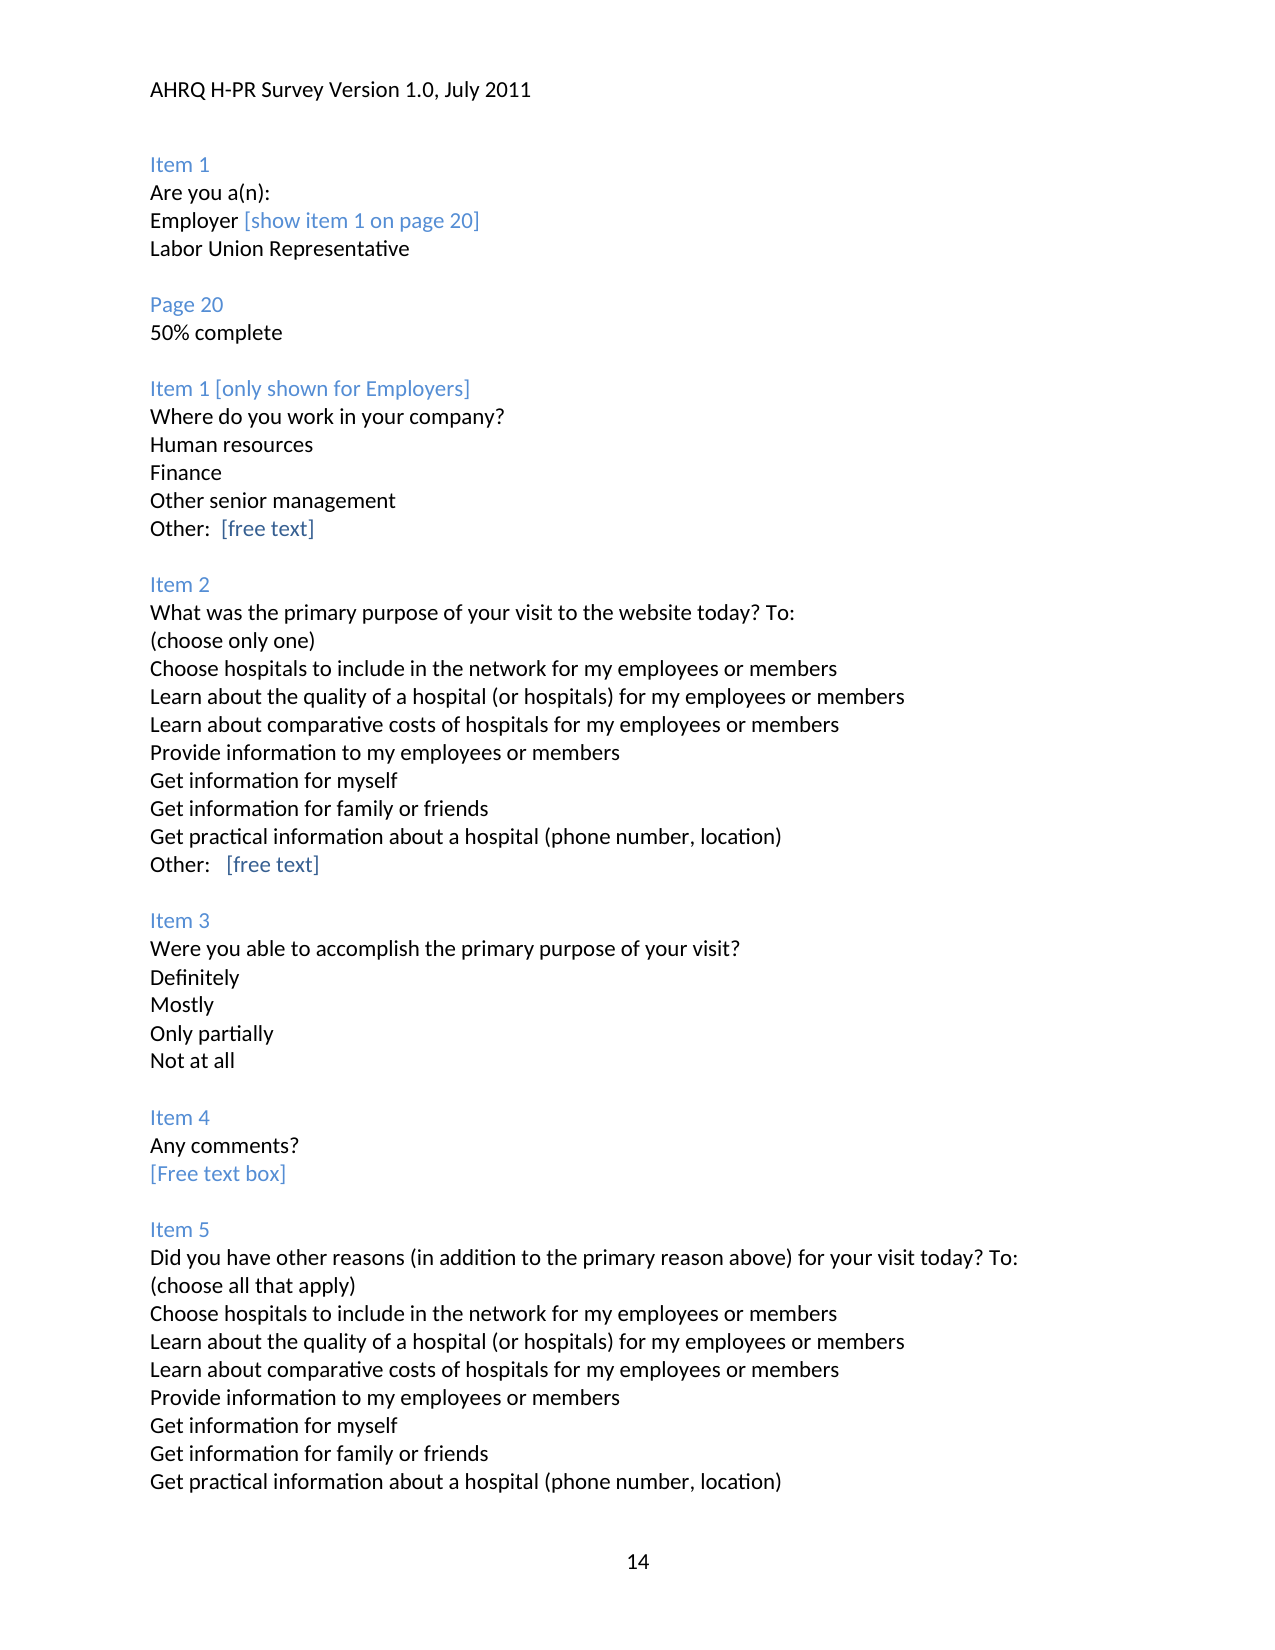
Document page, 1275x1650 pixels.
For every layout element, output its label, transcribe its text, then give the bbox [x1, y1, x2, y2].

text Are you a(n): [150, 178, 1125, 206]
text Were you able to accomplish the primary purpose of your visit? [150, 934, 1125, 963]
text Item 1 [150, 150, 1125, 178]
text Where do you work in your company? [150, 402, 1125, 430]
text Any comments? [150, 1131, 1125, 1159]
text Get information for family or friends [150, 1439, 1125, 1467]
text Get information for family or friends [150, 794, 1125, 822]
text Get information for myself [150, 766, 1125, 794]
text Human resources [150, 430, 1125, 458]
text Finance [150, 458, 1125, 486]
text Get information for myself [150, 1411, 1125, 1439]
text Learn about the quality of a hospital (or hospitals) for my employees or members [150, 1327, 1125, 1355]
text Learn about comparative costs of hospitals for my employees or members [150, 1355, 1125, 1383]
text Other: [free text] [150, 851, 1125, 878]
text Other: [free text] [150, 514, 1125, 542]
text What was the primary purpose of your visit to the website today? To: [150, 598, 1125, 626]
text 50% complete [150, 318, 1125, 346]
text Choose hospitals to include in the network for my employees or members [150, 654, 1125, 682]
text Other senior management [150, 486, 1125, 514]
text Did you have other reasons (in addition to the primary reason above) for your visit today? To: [150, 1243, 1125, 1271]
text Item 5 [150, 1215, 1125, 1243]
text Learn about the quality of a hospital (or hospitals) for my employees or members [150, 682, 1125, 710]
text Provide information to my employees or members [150, 738, 1125, 766]
text Item 1 [only shown for Employers] [150, 374, 1125, 402]
text Only partially [150, 1019, 1125, 1047]
text Page 20 [150, 290, 1125, 318]
text Definitely [150, 963, 1125, 991]
text Choose hospitals to include in the network for my employees or members [150, 1299, 1125, 1327]
text Mostly [150, 991, 1125, 1019]
text Item 4 [150, 1103, 1125, 1131]
text Provide information to my employees or members [150, 1383, 1125, 1411]
text Not at all [150, 1047, 1125, 1075]
text Get practical information about a hospital (phone number, location) [150, 1467, 1125, 1495]
text [Free text box] [150, 1159, 1125, 1187]
text (choose all that apply) [150, 1271, 1125, 1299]
text Get practical information about a hospital (phone number, location) [150, 822, 1125, 851]
text Learn about comparative costs of hospitals for my employees or members [150, 710, 1125, 738]
text Item 3 [150, 907, 1125, 934]
text Employer [show item 1 on page 20] [150, 206, 1125, 234]
text Labor Union Representative [150, 234, 1125, 262]
text (choose only one) [150, 626, 1125, 654]
text Item 2 [150, 570, 1125, 598]
